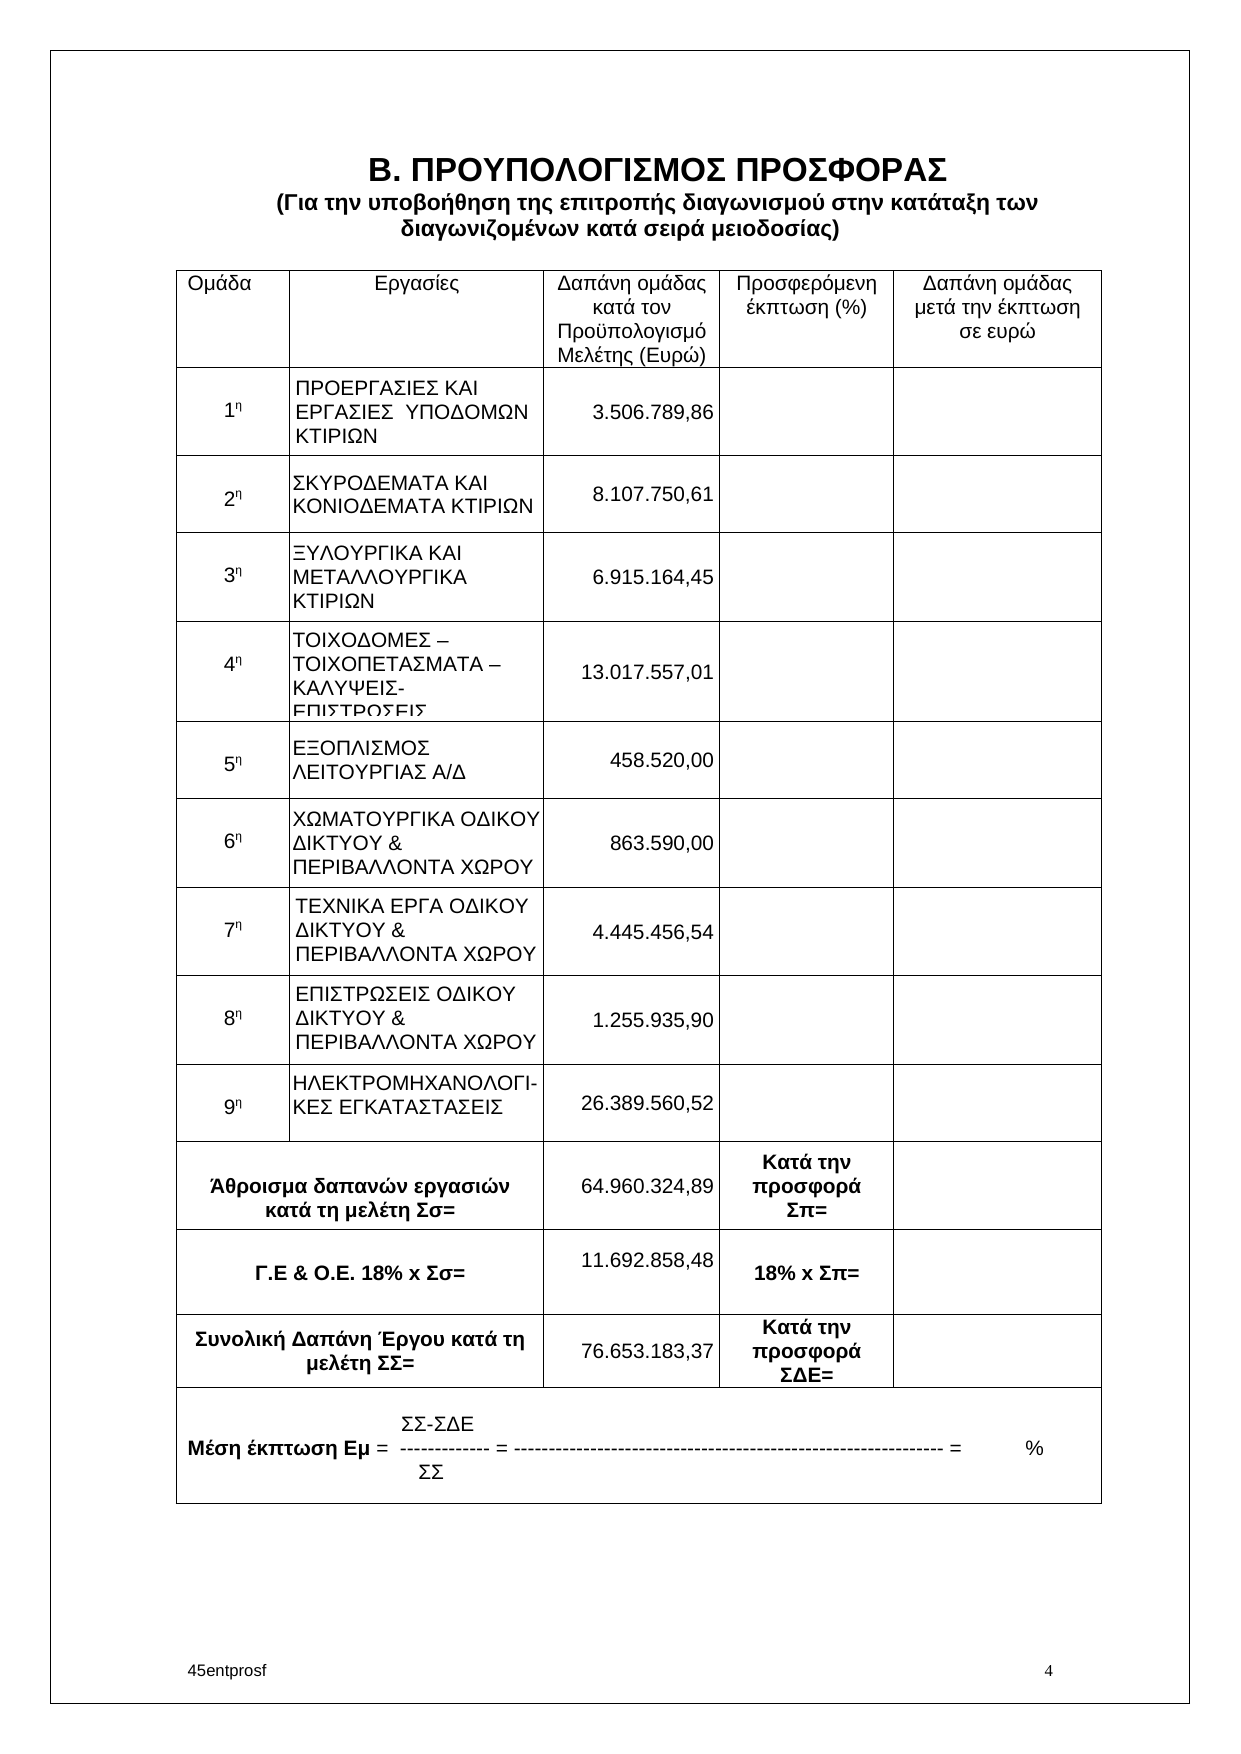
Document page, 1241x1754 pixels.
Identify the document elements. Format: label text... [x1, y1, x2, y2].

table_cell ΗΛΕΚΤΡΟΜΗΧΑΝΟΛΟΓΙ-ΚΕΣ ΕΓΚΑΤΑΣΤΑΣΕΙΣ [290, 1065, 543, 1141]
table_cell [894, 622, 1101, 721]
table_cell [894, 368, 1101, 455]
table_cell ΣΚΥΡΟΔΕΜΑΤΑ ΚΑΙ ΚΟΝΙΟΔΕΜΑΤΑ ΚΤΙΡΙΩΝ [290, 456, 543, 532]
text B. ΠΡΟΥΠΟΛΟΓΙΣΜΟΣ ΠΡΟΣΦΟΡΑΣ [187, 150, 1053, 188]
table_cell 8η [177, 976, 289, 1064]
table_cell ΠΡΟΕΡΓΑΣΙΕΣ ΚΑΙ ΕΡΓΑΣΙΕΣ ΥΠΟΔΟΜΩΝ ΚΤΙΡΙΩΝ [290, 368, 543, 455]
table_cell [720, 799, 893, 887]
table_cell 76.653.183,37 [544, 1315, 719, 1387]
table_cell 13.017.557,01 [544, 622, 719, 721]
table_cell [720, 456, 893, 532]
table_cell 64.960.324,89 [544, 1142, 719, 1229]
table_cell 18% x Σπ= [720, 1230, 893, 1314]
table_cell ΧΩΜΑΤΟΥΡΓΙΚΑ ΟΔΙΚΟΥ ΔΙΚΤΥΟΥ & ΠΕΡΙΒΑΛΛΟΝΤΑ ΧΩΡΟΥ [290, 799, 543, 887]
table_header Ομάδα [177, 271, 289, 367]
table_cell ΕΠΙΣΤΡΩΣΕΙΣ ΟΔΙΚΟΥ ΔΙΚΤΥΟΥ & ΠΕΡΙΒΑΛΛΟΝΤΑ ΧΩΡΟΥ [290, 976, 543, 1064]
table_cell [894, 888, 1101, 975]
table_header Προσφερόμενη έκπτωση (%) [720, 271, 893, 367]
table_cell [720, 722, 893, 798]
table_cell ΣΣ-ΣΔΕ Μέση έκπτωση Εμ = ------------- = -------------------------------------------------------------- = % ΣΣ [177, 1388, 1101, 1503]
table_cell [894, 1065, 1101, 1141]
table_cell [894, 1315, 1101, 1387]
table_cell 11.692.858,48 [544, 1230, 719, 1314]
table_cell 458.520,00 [544, 722, 719, 798]
table_header Δαπάνη ομάδας κατά τον Προϋπολογισμό Μελέτης (Ευρώ) [544, 271, 719, 367]
table_header Δαπάνη ομάδας μετά την έκπτωση σε ευρώ [894, 271, 1101, 367]
table_cell [894, 976, 1101, 1064]
table_cell 1η [177, 368, 289, 455]
table_cell Συνολική Δαπάνη Έργου κατά τη μελέτη ΣΣ= [177, 1315, 543, 1387]
table_cell ΤΟΙΧΟΔΟΜΕΣ –ΤΟΙΧΟΠΕΤΑΣΜΑΤΑ – ΚΑΛΥΨΕΙΣ- ΕΠΙΣΤΡΩΣΕΙΣ [290, 622, 543, 721]
table_cell 4η [177, 622, 289, 721]
table_cell ΕΞΟΠΛΙΣΜΟΣ ΛΕΙΤΟΥΡΓΙΑΣ Α/Δ [290, 722, 543, 798]
table_cell [894, 722, 1101, 798]
table_cell 5η [177, 722, 289, 798]
table_cell 26.389.560,52 [544, 1065, 719, 1141]
table_cell [720, 1065, 893, 1141]
table_cell 863.590,00 [544, 799, 719, 887]
table_cell 6.915.164,45 [544, 533, 719, 621]
table_cell 8.107.750,61 [544, 456, 719, 532]
table_cell [720, 888, 893, 975]
table_cell [894, 456, 1101, 532]
table_cell [894, 533, 1101, 621]
table_cell ΞΥΛΟΥΡΓΙΚΑ ΚΑΙ ΜΕΤΑΛΛΟΥΡΓΙΚΑ ΚΤΙΡΙΩΝ [290, 533, 543, 621]
table_cell Γ.Ε & Ο.Ε. 18% x Σσ= [177, 1230, 543, 1314]
table_cell [720, 368, 893, 455]
table_cell [894, 1230, 1101, 1314]
table_cell 9η [177, 1065, 289, 1141]
table_header Εργασίες [290, 271, 543, 367]
text (Για την υποβοήθηση της επιτροπής διαγωνισμού στην κατάταξη των διαγωνιζομένων κατά σειρά μειοδοσίας) [187, 188, 1053, 241]
table_cell 4.445.456,54 [544, 888, 719, 975]
table_cell ΤΕΧΝΙΚΑ ΕΡΓΑ ΟΔΙΚΟΥ ΔΙΚΤΥΟΥ & ΠΕΡΙΒΑΛΛΟΝΤΑ ΧΩΡΟΥ [290, 888, 543, 975]
table_cell [894, 1142, 1101, 1229]
table_cell 7η [177, 888, 289, 975]
table_cell [720, 533, 893, 621]
table_cell [720, 976, 893, 1064]
table_cell 2η [177, 456, 289, 532]
table_cell Άθροισμα δαπανών εργασιών κατά τη μελέτη Σσ= [177, 1142, 543, 1229]
table_cell 3.506.789,86 [544, 368, 719, 455]
table_cell Κατά την προσφορά ΣΔΕ= [720, 1315, 893, 1387]
table_cell 3η [177, 533, 289, 621]
table_cell Κατά την προσφορά Σπ= [720, 1142, 893, 1229]
table_cell [720, 622, 893, 721]
table_cell 6η [177, 799, 289, 887]
table_cell 1.255.935,90 [544, 976, 719, 1064]
table_cell [894, 799, 1101, 887]
